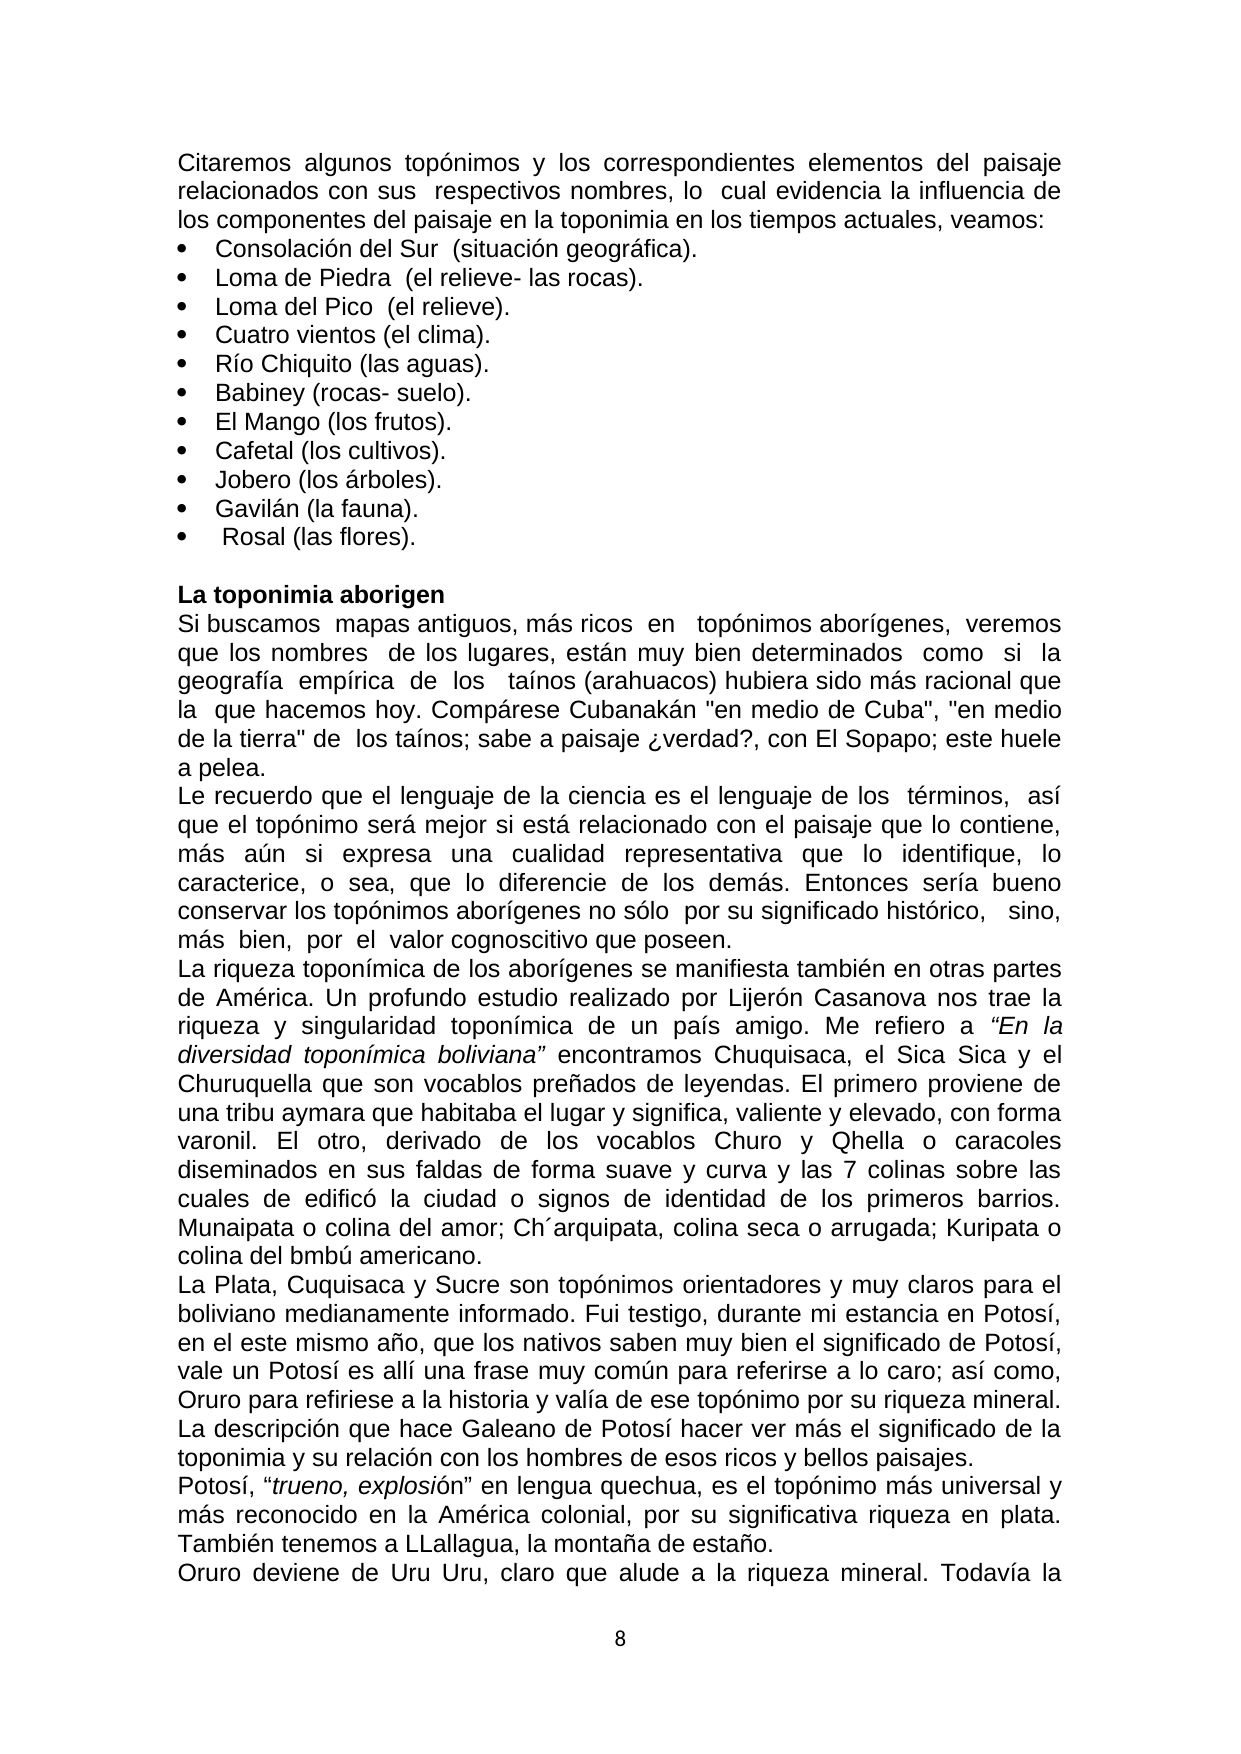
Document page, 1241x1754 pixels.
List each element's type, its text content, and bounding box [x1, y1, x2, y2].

list Consolación del Sur (situación geográfica). [177, 234, 1063, 263]
list El Mango (los frutos). [177, 407, 1063, 436]
list Gavilán (la fauna). [177, 493, 1063, 522]
list Rosal (las flores). [177, 522, 1063, 551]
list Loma de Piedra (el relieve- las rocas). [177, 263, 1063, 292]
list Cafetal (los cultivos). [177, 436, 1063, 465]
text Le recuerdo que el lenguaje de la ciencia es el lenguaje de los términos, así que el topónimo será mejor si está relacionado con el paisaje que lo contiene, más aún si expresa una cualidad representativa que lo identifique, lo caracterice, o sea, que lo diferencie de los demás. Entonces sería bueno conservar los topónimos aborígenes no sólo por su significado histórico, sino, más bien, por el valor cognoscitivo que poseen. [177, 781, 1063, 954]
list Cuatro vientos (el clima). [177, 320, 1063, 349]
text Citaremos algunos topónimos y los correspondientes elementos del paisaje relacionados con sus respectivos nombres, lo cual evidencia la influencia de los componentes del paisaje en la toponimia en los tiempos actuales, veamos: [177, 148, 1063, 234]
text Si buscamos mapas antiguos, más ricos en topónimos aborígenes, veremos que los nombres de los lugares, están muy bien determinados como si la geografía empírica de los taínos (arahuacos) hubiera sido más racional que la que hacemos hoy. Compárese Cubanakán "en medio de Cuba", "en medio de la tierra" de los taínos; sabe a paisaje ¿verdad?, con El Sopapo; este huele a pelea. [177, 609, 1063, 781]
text La toponimia aborigen [177, 580, 1061, 609]
text La riqueza toponímica de los aborígenes se manifiesta también en otras partes de América. Un profundo estudio realizado por Lijerón Casanova nos trae la riqueza y singularidad toponímica de un país amigo. Me refiero a “En la diversidad toponímica boliviana” encontramos Chuquisaca, el Sica Sica y el Churuquella que son vocablos preñados de leyendas. El primero proviene de una tribu aymara que habitaba el lugar y significa, valiente y elevado, con forma varonil. El otro, derivado de los vocablos Churo y Qhella o caracoles diseminados en sus faldas de forma suave y curva y las 7 colinas sobre las cuales de edificó la ciudad o signos de identidad de los primeros barrios. Munaipata o colina del amor; Ch´arquipata, colina seca o arrugada; Kuripata o colina del bmbú americano. [177, 954, 1063, 1270]
text Potosí, “trueno, explosión” en lengua quechua, es el topónimo más universal y más reconocido en la América colonial, por su significativa riqueza en plata. También tenemos a LLallagua, la montaña de estaño. [177, 1471, 1063, 1557]
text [177, 1557, 1063, 1586]
list Babiney (rocas- suelo). [177, 378, 1063, 407]
list Río Chiquito (las aguas). [177, 349, 1063, 378]
list Jobero (los árboles). [177, 465, 1063, 493]
text La Plata, Cuquisaca y Sucre son topónimos orientadores y muy claros para el boliviano medianamente informado. Fui testigo, durante mi estancia en Potosí, en el este mismo año, que los nativos saben muy bien el significado de Potosí, vale un Potosí es allí una frase muy común para referirse a lo caro; así como, Oruro para refiriese a la historia y valía de ese topónimo por su riqueza mineral. La descripción que hace Galeano de Potosí hacer ver más el significado de la toponimia y su relación con los hombres de esos ricos y bellos paisajes. [177, 1270, 1063, 1471]
list Loma del Pico (el relieve). [177, 292, 1063, 320]
